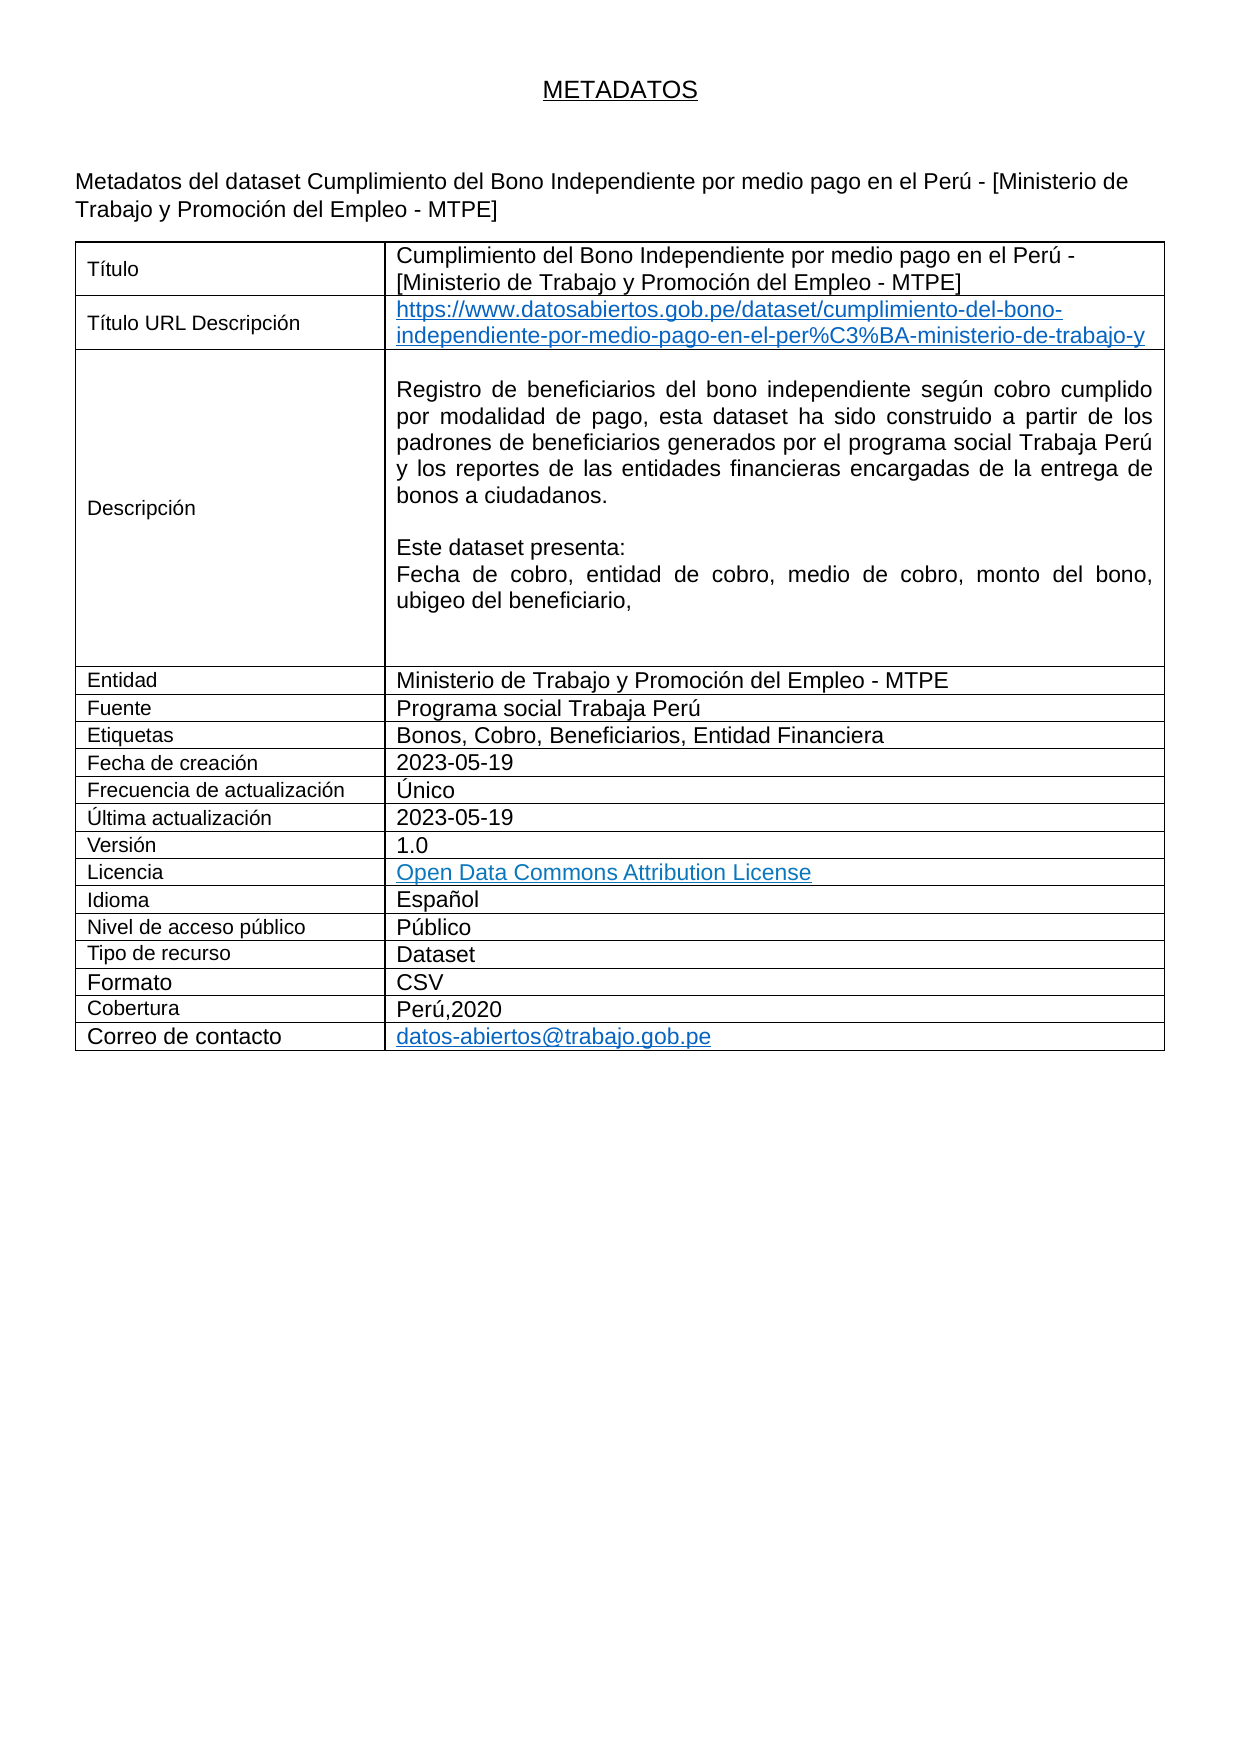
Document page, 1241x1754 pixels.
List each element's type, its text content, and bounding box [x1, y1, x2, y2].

table_cell Registro de beneficiarios del bono independiente según cobro cumplido por modalidad de pago, esta dataset ha sido construido a partir de los padrones de beneficiarios generados por el programa social Trabaja Perú y los reportes de las entidades financieras encargadas de la entrega de bonos a ciudadanos. Este dataset presenta: Fecha de cobro, entidad de cobro, medio de cobro, monto del bono, ubigeo del beneficiario, [386, 350, 1164, 666]
table_cell Español [386, 886, 1164, 913]
table_cell Título URL Descripción [76, 296, 384, 349]
text METADATOS [75, 75, 1165, 104]
table_cell Bonos, Cobro, Beneficiarios, Entidad Financiera [386, 722, 1164, 748]
table_cell 1.0 [386, 832, 1164, 858]
table_cell Correo de contacto [76, 1023, 384, 1050]
table_header Cumplimiento del Bono Independiente por medio pago en el Perú - [Ministerio de Trabajo y Promoción del Empleo - MTPE] [386, 243, 1164, 295]
table_cell Formato [76, 969, 384, 995]
table_cell Único [386, 777, 1164, 803]
table_cell Programa social Trabaja Perú [386, 695, 1164, 721]
table_cell Ministerio de Trabajo y Promoción del Empleo - MTPE [386, 667, 1164, 693]
table_cell Versión [76, 832, 384, 858]
table_cell Última actualización [76, 804, 384, 831]
table_cell Dataset [386, 941, 1164, 967]
table_cell Open Data Commons Attribution License [386, 859, 1164, 885]
table_cell Fuente [76, 695, 384, 721]
table_cell datos-abiertos@trabajo.gob.pe [386, 1023, 1164, 1050]
text Metadatos del dataset Cumplimiento del Bono Independiente por medio pago en el Perú - [Ministerio de Trabajo y Promoción del Empleo - MTPE] [75, 168, 1165, 223]
table_cell Cobertura [76, 996, 384, 1022]
table_cell 2023-05-19 [386, 804, 1164, 831]
table_header Título [76, 243, 384, 295]
table_cell Fecha de creación [76, 749, 384, 776]
table_cell Tipo de recurso [76, 941, 384, 967]
table_cell Idioma [76, 886, 384, 913]
table_cell Frecuencia de actualización [76, 777, 384, 803]
table_cell 2023-05-19 [386, 749, 1164, 776]
table_cell CSV [386, 969, 1164, 995]
table_cell Etiquetas [76, 722, 384, 748]
table_cell Entidad [76, 667, 384, 693]
table_cell Nivel de acceso público [76, 914, 384, 940]
table_cell https://www.datosabiertos.gob.pe/dataset/cumplimiento-del-bono-independiente-por-medio-pago-en-el-per%C3%BA-ministerio-de-trabajo-y [386, 296, 1164, 349]
table_cell Perú,2020 [386, 996, 1164, 1022]
table_cell Descripción [76, 350, 384, 666]
table_cell Licencia [76, 859, 384, 885]
table_cell Público [386, 914, 1164, 940]
